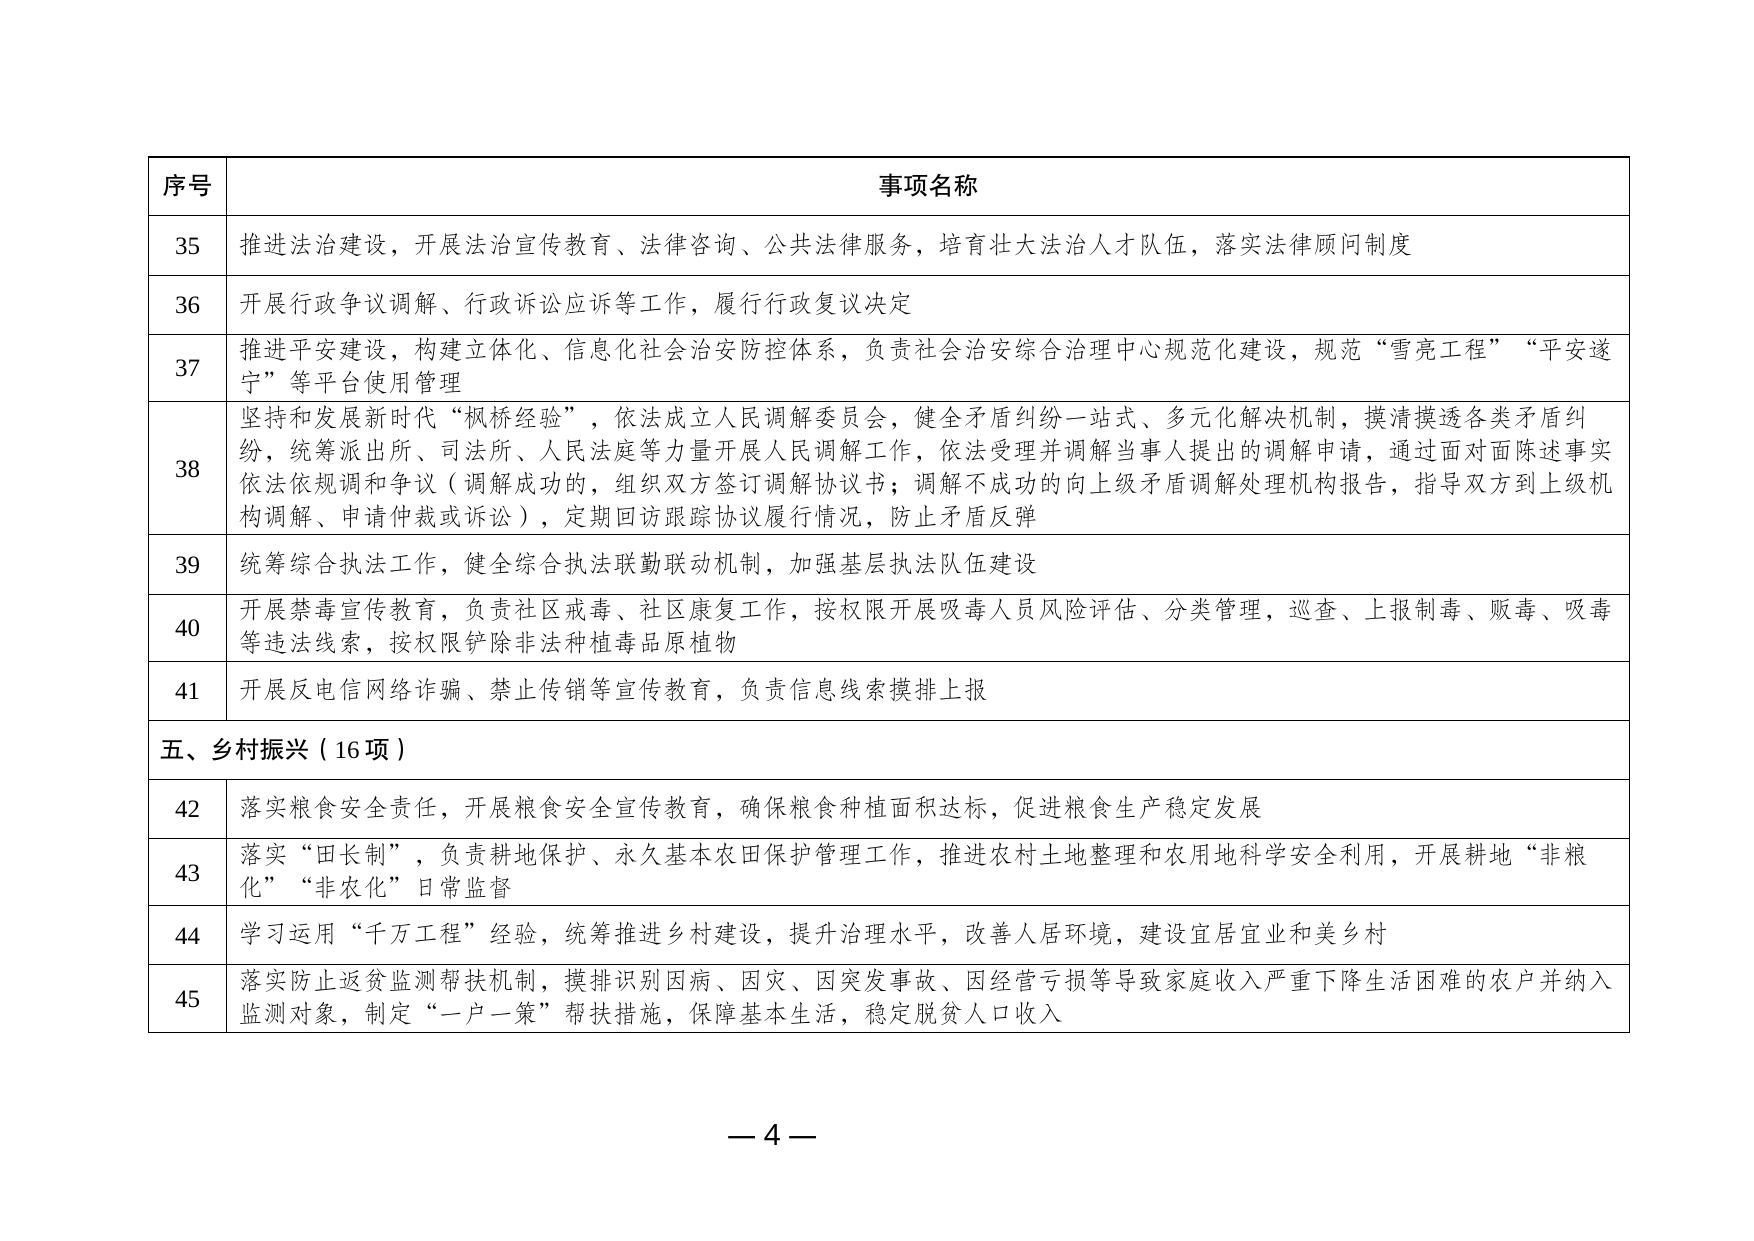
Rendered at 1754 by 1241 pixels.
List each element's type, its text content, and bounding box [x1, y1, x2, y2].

table_cell 39 [149, 535, 226, 593]
table_cell 35 [149, 216, 226, 274]
table_cell 统筹综合执法工作，健全综合执法联勤联动机制，加强基层执法队伍建设 [227, 535, 1629, 593]
table_cell 41 [149, 662, 226, 720]
table_cell 38 [149, 402, 226, 534]
table_cell 44 [149, 906, 226, 964]
table_cell 五、乡村振兴（16项） [149, 721, 1629, 779]
table_cell 37 [149, 335, 226, 401]
table_cell 落实粮食安全责任，开展粮食安全宣传教育，确保粮食种植面积达标，促进粮食生产稳定发展 [227, 780, 1629, 838]
table_cell 开展反电信网络诈骗、禁止传销等宣传教育，负责信息线索摸排上报 [227, 662, 1629, 720]
table_cell 落实“田长制”，负责耕地保护、永久基本农田保护管理工作，推进农村土地整理和农用地科学安全利用，开展耕地“非粮化”“非农化”日常监督 [227, 839, 1629, 905]
table_cell 落实防止返贫监测帮扶机制，摸排识别因病、因灾、因突发事故、因经营亏损等导致家庭收入严重下降生活困难的农户并纳入监测对象，制定“一户一策”帮扶措施，保障基本生活，稳定脱贫人口收入 [227, 965, 1629, 1032]
table_cell 42 [149, 780, 226, 838]
table_header 序号 [149, 158, 226, 215]
table_cell 40 [149, 595, 226, 661]
table_cell 学习运用“千万工程”经验，统筹推进乡村建设，提升治理水平，改善人居环境，建设宜居宜业和美乡村 [227, 906, 1629, 964]
table_header 事项名称 [227, 158, 1629, 215]
table_cell 43 [149, 839, 226, 905]
table_cell 坚持和发展新时代“枫桥经验”，依法成立人民调解委员会，健全矛盾纠纷一站式、多元化解决机制，摸清摸透各类矛盾纠纷，统筹派出所、司法所、人民法庭等力量开展人民调解工作，依法受理并调解当事人提出的调解申请，通过面对面陈述事实依法依规调和争议（调解成功的，组织双方签订调解协议书；调解不成功的向上级矛盾调解处理机构报告，指导双方到上级机构调解、申请仲裁或诉讼），定期回访跟踪协议履行情况，防止矛盾反弹 [227, 402, 1629, 534]
table_cell 推进法治建设，开展法治宣传教育、法律咨询、公共法律服务，培育壮大法治人才队伍，落实法律顾问制度 [227, 216, 1629, 274]
table_cell 45 [149, 965, 226, 1032]
table_cell 推进平安建设，构建立体化、信息化社会治安防控体系，负责社会治安综合治理中心规范化建设，规范“雪亮工程”“平安遂宁”等平台使用管理 [227, 335, 1629, 401]
table_cell 开展行政争议调解、行政诉讼应诉等工作，履行行政复议决定 [227, 276, 1629, 333]
table_cell 开展禁毒宣传教育，负责社区戒毒、社区康复工作，按权限开展吸毒人员风险评估、分类管理，巡查、上报制毒、贩毒、吸毒等违法线索，按权限铲除非法种植毒品原植物 [227, 595, 1629, 661]
table_cell 36 [149, 276, 226, 333]
